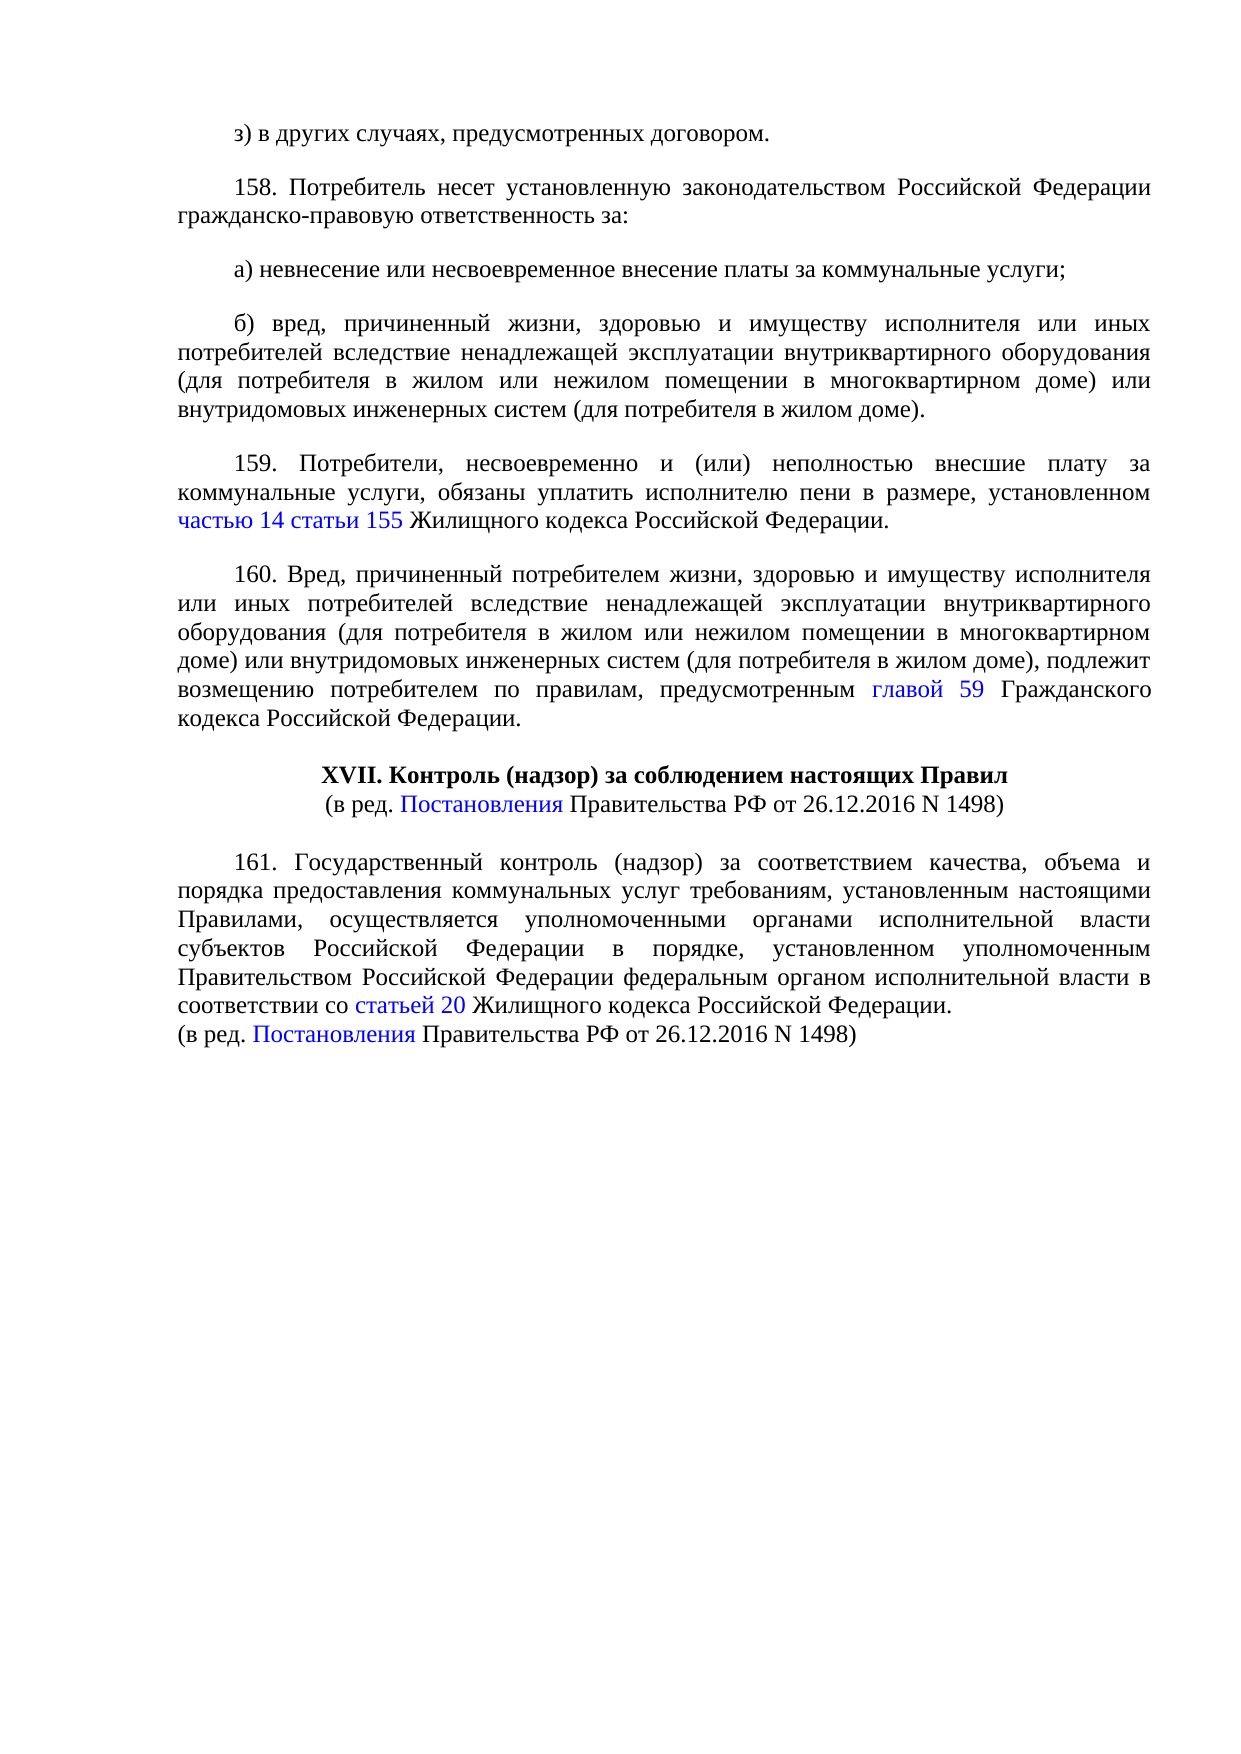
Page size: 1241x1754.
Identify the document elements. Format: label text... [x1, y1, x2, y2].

text 161. Государственный контроль (надзор) за соответствием качества, объема и порядка предоставления коммунальных услуг требованиям, установленным настоящими Правилами, осуществляется уполномоченными органами исполнительной власти субъектов Российской Федерации в порядке, установленном уполномоченным Правительством Российской Федерации федеральным органом исполнительной власти в соответствии со статьей 20 Жилищного кодекса Российской Федерации. [177, 847, 1152, 1019]
text з) в других случаях, предусмотренных договором. [177, 118, 1152, 147]
text (в ред. Постановления Правительства РФ от 26.12.2016 N 1498) [177, 789, 1152, 818]
text а) невнесение или несвоевременное внесение платы за коммунальные услуги; [177, 254, 1152, 283]
text б) вред, причиненный жизни, здоровью и имуществу исполнителя или иных потребителей вследствие ненадлежащей эксплуатации внутриквартирного оборудования (для потребителя в жилом или нежилом помещении в многоквартирном доме) или внутридомовых инженерных систем (для потребителя в жилом доме). [177, 308, 1152, 423]
text 158. Потребитель несет установленную законодательством Российской Федерации гражданско-правовую ответственность за: [177, 172, 1152, 229]
text (в ред. Постановления Правительства РФ от 26.12.2016 N 1498) [177, 1019, 1152, 1048]
title XVII. Контроль (надзор) за соблюдением настоящих Правил [177, 761, 1152, 789]
text 159. Потребители, несвоевременно и (или) неполностью внесшие плату за коммунальные услуги, обязаны уплатить исполнителю пени в размере, установленном частью 14 статьи 155 Жилищного кодекса Российской Федерации. [177, 448, 1152, 534]
text 160. Вред, причиненный потребителем жизни, здоровью и имуществу исполнителя или иных потребителей вследствие ненадлежащей эксплуатации внутриквартирного оборудования (для потребителя в жилом или нежилом помещении в многоквартирном доме) или внутридомовых инженерных систем (для потребителя в жилом доме), подлежит возмещению потребителем по правилам, предусмотренным главой 59 Гражданского кодекса Российской Федерации. [177, 559, 1152, 732]
